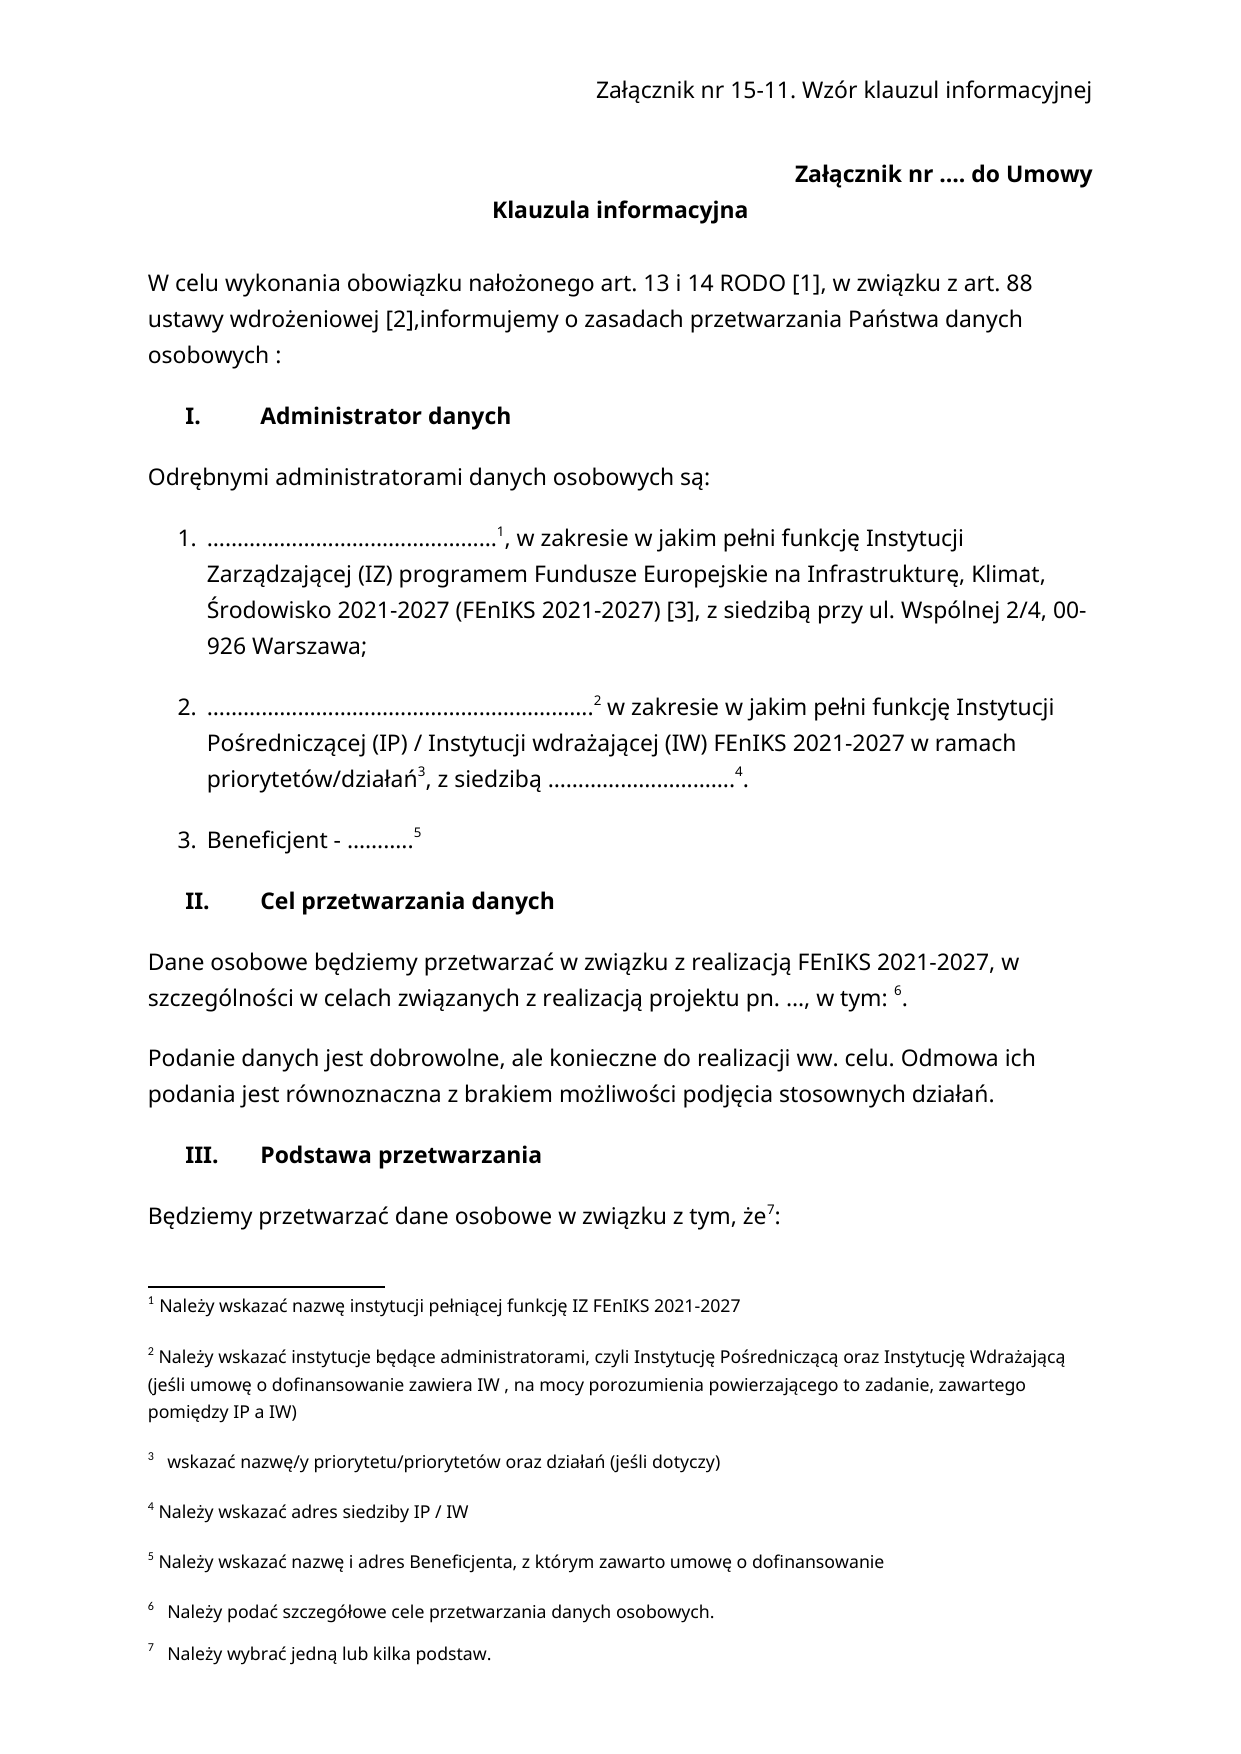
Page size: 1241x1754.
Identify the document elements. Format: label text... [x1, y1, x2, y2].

text Klauzula informacyjna [148, 194, 1093, 225]
list ………………………………………………………. w zakresie w jakim pełni funkcję Instytucji Pośredniczącej (IP) / Instytucji wdrażającej (IW) FEnIKS 2021-2027 w ramach priorytetów/działań, z siedzibą ………………………….. [177, 691, 1093, 794]
text Dane osobowe będziemy przetwarzać w związku z realizacją FEnIKS 2021-2027, w szczególności w celach związanych z realizacją projektu pn. …, w tym: . [148, 946, 1093, 1013]
subtitle Załącznik nr …. do Umowy [148, 158, 1093, 189]
text Odrębnymi administratorami danych osobowych są: [148, 461, 1093, 492]
text W celu wykonania obowiązku nałożonego art. 13 i 14 RODO [1], w związku z art. 88 ustawy wdrożeniowej [2],informujemy o zasadach przetwarzania Państwa danych osobowych : [148, 267, 1093, 371]
text Podanie danych jest dobrowolne, ale konieczne do realizacji ww. celu. Odmowa ich podania jest równoznaczna z brakiem możliwości podjęcia stosownych działań. [148, 1042, 1093, 1109]
list Podstawa przetwarzania [185, 1139, 1093, 1171]
list Beneficjent - ……….. [177, 824, 1093, 855]
text Będziemy przetwarzać dane osobowe w związku z tym, że: [148, 1200, 1093, 1231]
list Administrator danych [185, 400, 1093, 431]
list …………………………………………, w zakresie w jakim pełni funkcję Instytucji Zarządzającej (IZ) programem Fundusze Europejskie na Infrastrukturę, Klimat, Środowisko 2021-2027 (FEnIKS 2021-2027) [3], z siedzibą przy ul. Wspólnej 2/4, 00-926 Warszawa; [177, 522, 1093, 661]
list Cel przetwarzania danych [185, 884, 1093, 916]
